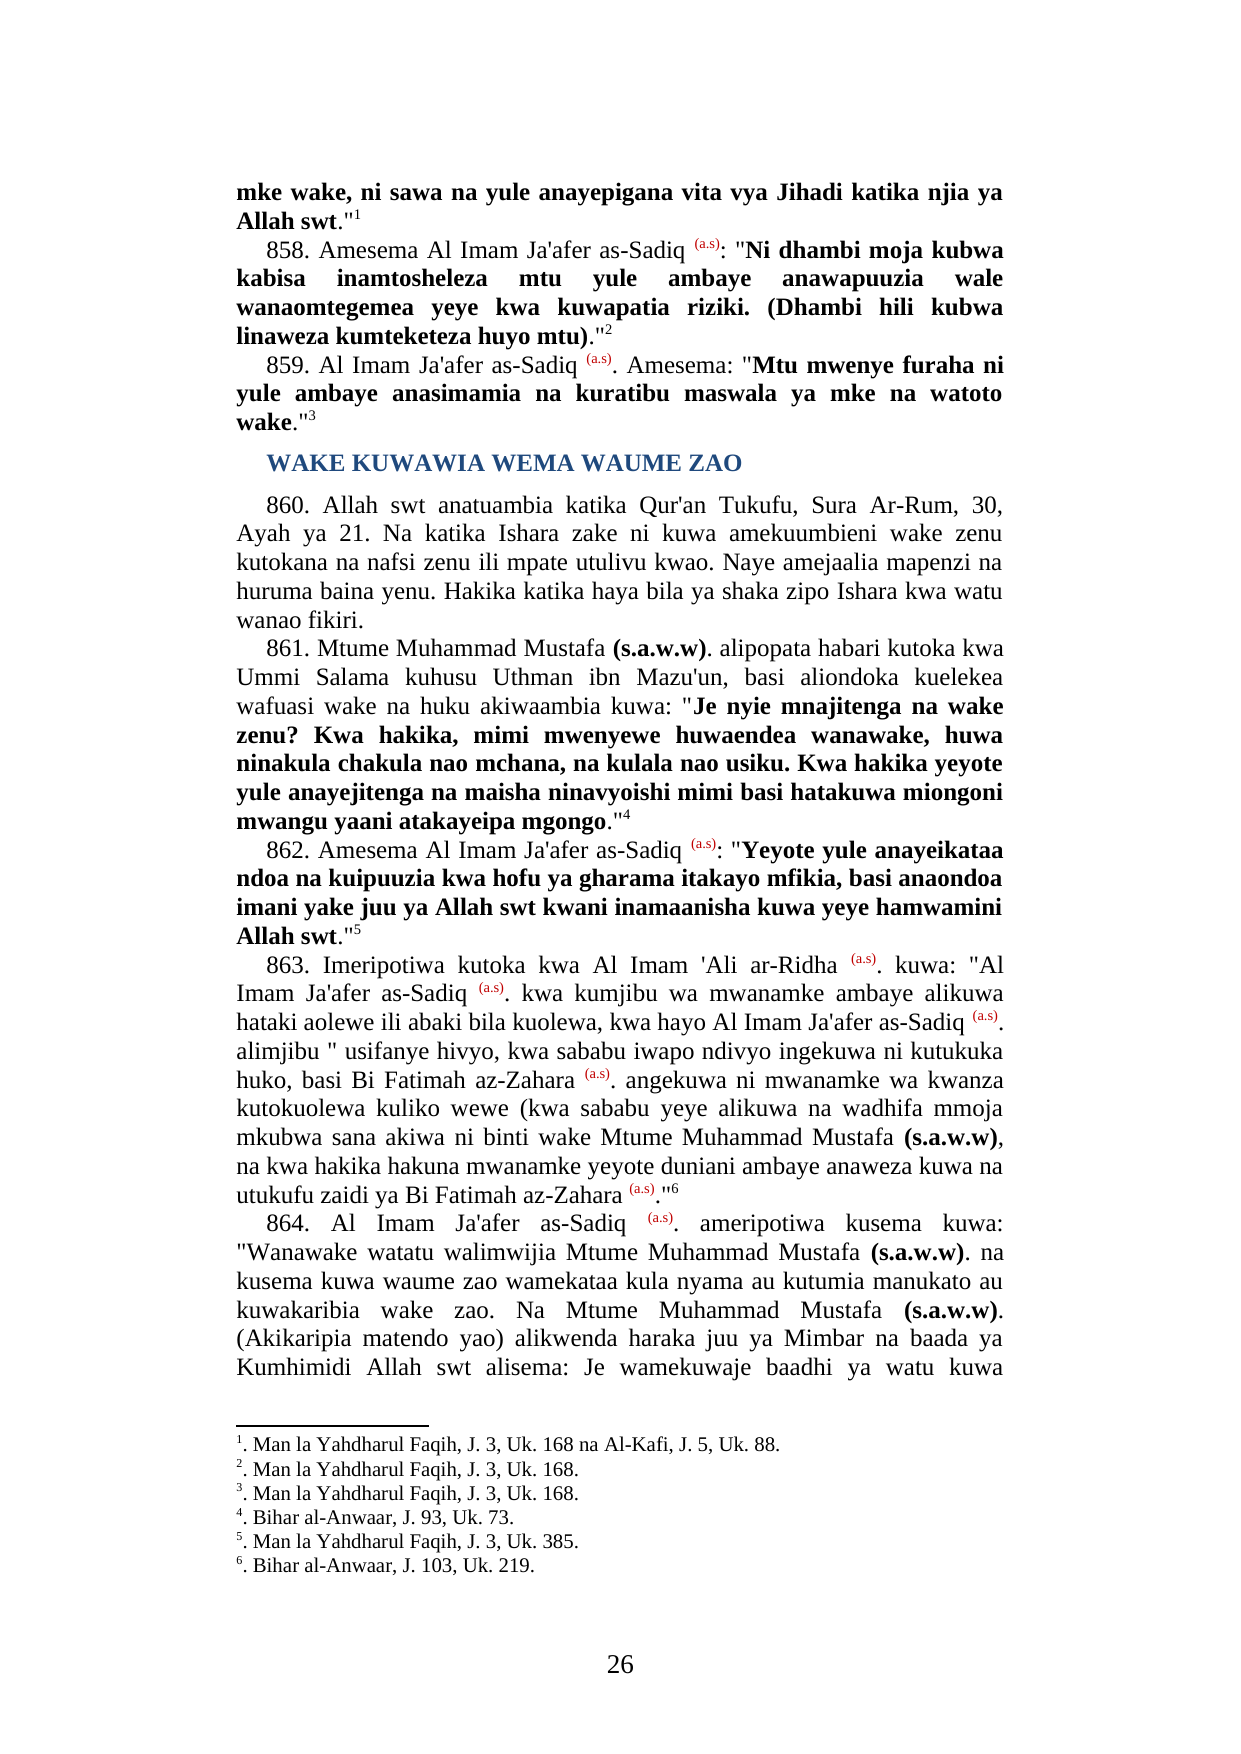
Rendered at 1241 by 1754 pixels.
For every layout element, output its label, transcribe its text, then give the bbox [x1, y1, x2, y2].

text 861. Mtume Muhammad Mustafa (s.a.w.w). alipopata habari kutoka kwa Ummi Salama kuhusu Uthman ibn Mazu'un, basi aliondoka kuelekea wafuasi wake na huku akiwaambia kuwa: "Je nyie mnajitenga na wake zenu? Kwa hakika, mimi mwenyewe huwaendea wanawake, huwa ninakula chakula nao mchana, na kulala nao usiku. Kwa hakika yeyote yule anayejitenga na maisha ninavyoishi mimi basi hatakuwa miongoni mwangu yaani atakayeipa mgongo." [236, 633, 1004, 835]
subtitle WAKE KUWAWIA WEMA WAUME ZAO [236, 448, 1004, 477]
text 858. Amesema Al Imam Ja'afer as-Sadiq (a.s): "Ni dhambi moja kubwa kabisa inamtosheleza mtu yule ambaye anawapuuzia wale wanaomtegemea yeye kwa kuwapatia riziki. (Dhambi hili kubwa linaweza kumteketeza huyo mtu)." [236, 235, 1004, 350]
text 860. Allah swt anatuambia katika Qur'an Tukufu, Sura Ar-Rum, 30, Ayah ya 21. Na katika Ishara zake ni kuwa amekuumbieni wake zenu kutokana na nafsi zenu ili mpate utulivu kwao. Naye amejaalia mapenzi na huruma baina yenu. Hakika katika haya bila ya shaka zipo Ishara kwa watu wanao fikiri. [236, 490, 1004, 633]
text 863. Imeripotiwa kutoka kwa Al Imam 'Ali ar-Ridha (a.s). kuwa: "Al Imam Ja'afer as-Sadiq (a.s). kwa kumjibu wa mwanamke ambaye alikuwa hataki aolewe ili abaki bila kuolewa, kwa hayo Al Imam Ja'afer as-Sadiq (a.s). alimjibu " usifanye hivyo, kwa sababu iwapo ndivyo ingekuwa ni kutukuka huko, basi Bi Fatimah az-Zahara (a.s). angekuwa ni mwanamke wa kwanza kutokuolewa kuliko wewe (kwa sababu yeye alikuwa na wadhifa mmoja mkubwa sana akiwa ni binti wake Mtume Muhammad Mustafa (s.a.w.w), na kwa hakika hakuna mwanamke yeyote duniani ambaye anaweza kuwa na utukufu zaidi ya Bi Fatimah az-Zahara (a.s)." [236, 950, 1004, 1208]
text 862. Amesema Al Imam Ja'afer as-Sadiq (a.s): "Yeyote yule anayeikataa ndoa na kuipuuzia kwa hofu ya gharama itakayo mfikia, basi anaondoa imani yake juu ya Allah swt kwani inamaanisha kuwa yeye hamwamini Allah swt." [236, 835, 1004, 950]
text 859. Al Imam Ja'afer as-Sadiq (a.s). Amesema: "Mtu mwenye furaha ni yule ambaye anasimamia na kuratibu maswala ya mke na watoto wake." [236, 350, 1004, 436]
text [236, 177, 1004, 235]
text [236, 1208, 1004, 1381]
